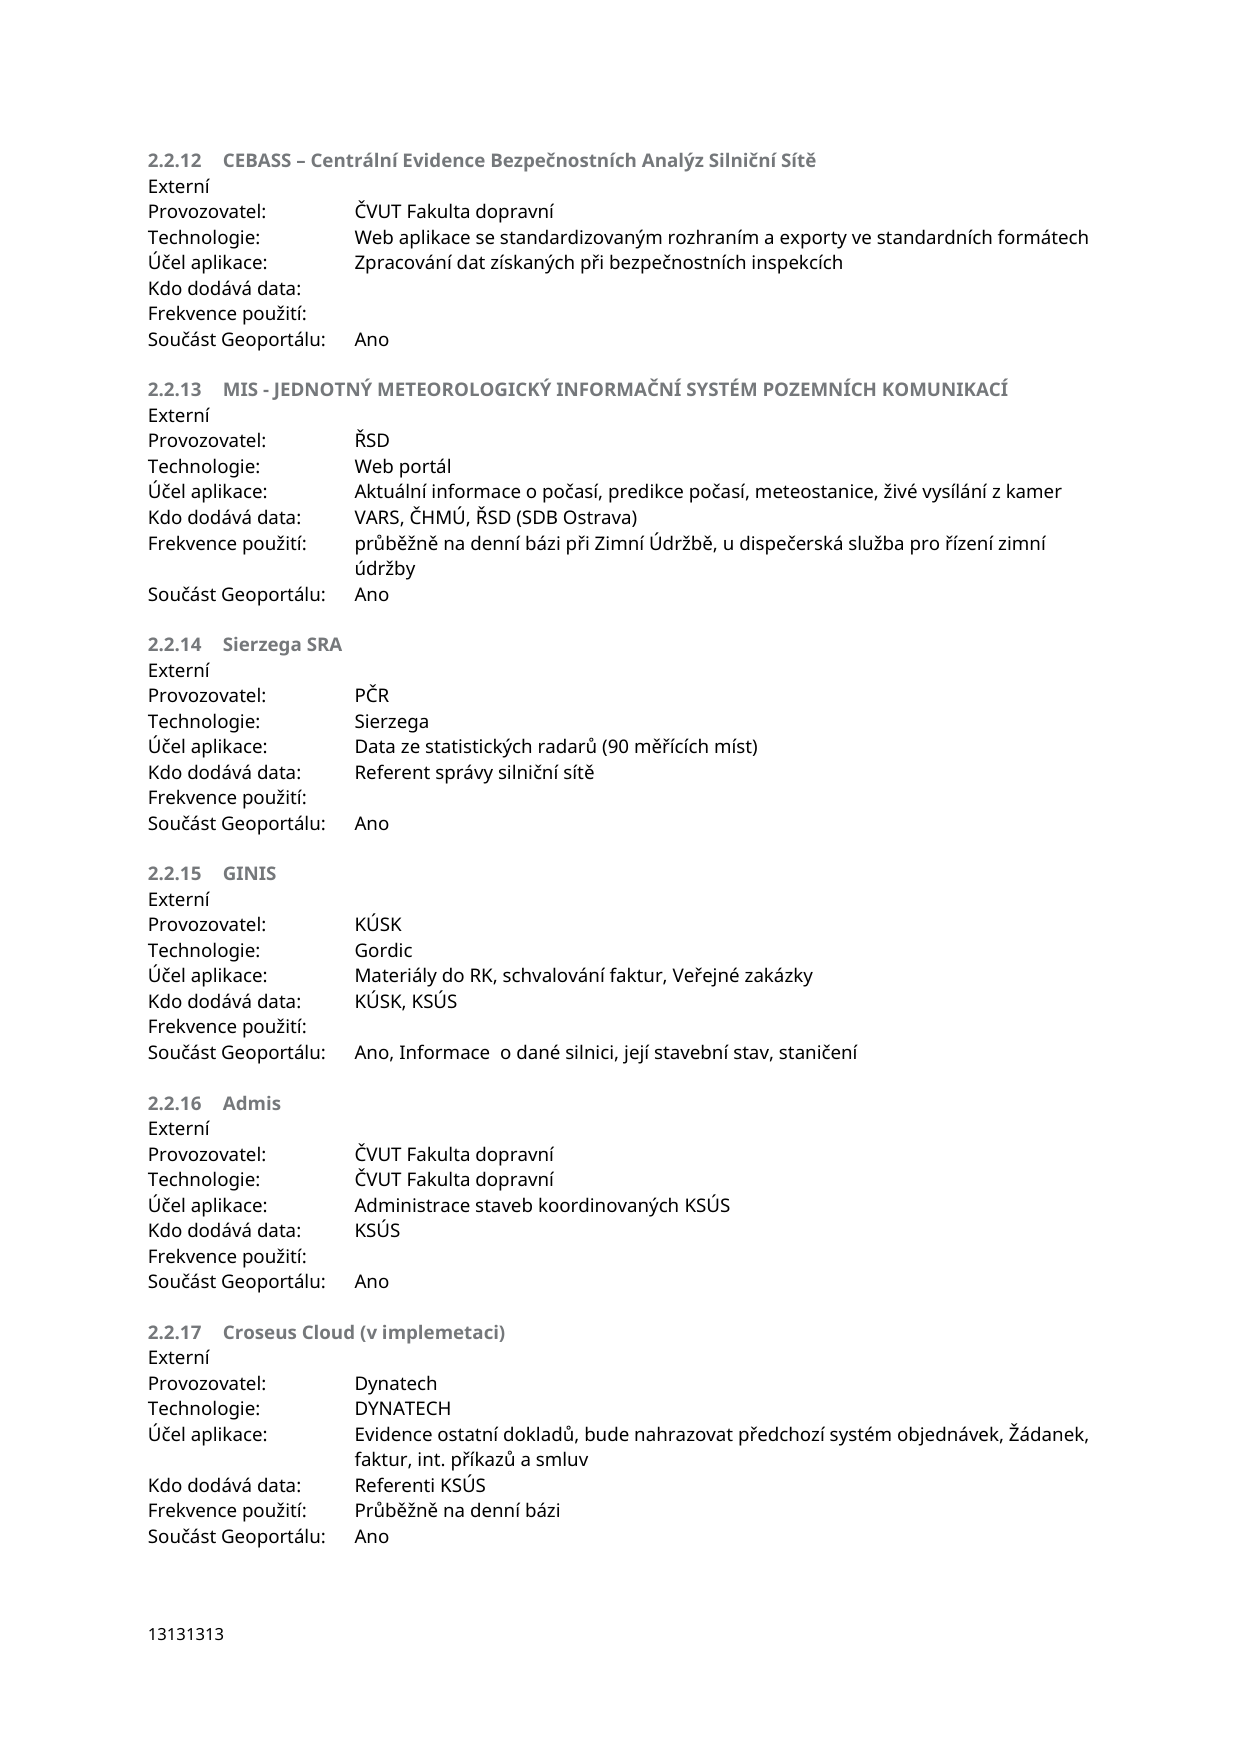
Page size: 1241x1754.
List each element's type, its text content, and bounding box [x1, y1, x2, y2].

subtitle CEBASS – Centrální Evidence Bezpečnostních Analýz Silniční Sítě [148, 148, 1093, 173]
subtitle Admis [148, 1090, 1093, 1115]
subtitle MIS - JEDNOTNÝ METEOROLOGICKÝ INFORMAČNÍ SYSTÉM POZEMNÍCH KOMUNIKACÍ [148, 377, 1093, 402]
text Technologie: Web portál [148, 453, 1093, 479]
text Součást Geoportálu: Ano [148, 326, 1093, 352]
text Kdo dodává data: Referenti KSÚS [148, 1472, 1093, 1498]
text Frekvence použití: [148, 784, 1093, 810]
text Účel aplikace: Evidence ostatní dokladů, bude nahrazovat předchozí systém objednávek, Žádanek, faktur, int. příkazů a smluv [148, 1421, 1093, 1472]
subtitle Croseus Cloud (v implemetaci) [148, 1319, 1093, 1344]
text Technologie: Sierzega [148, 708, 1093, 733]
text Provozovatel: ČVUT Fakulta dopravní [148, 1141, 1093, 1166]
subtitle Sierzega SRA [148, 631, 1093, 657]
text Frekvence použití: [148, 1243, 1093, 1268]
text Součást Geoportálu: Ano [148, 1268, 1093, 1294]
text Kdo dodává data: KSÚS [148, 1217, 1093, 1243]
text Kdo dodává data: [148, 275, 1093, 301]
text Účel aplikace: Data ze statistických radarů (90 měřících míst) [148, 733, 1093, 759]
text Externí [148, 1344, 1093, 1370]
subtitle GINIS [148, 861, 1093, 886]
text Účel aplikace: Zpracování dat získaných při bezpečnostních inspekcích [148, 250, 1093, 275]
text Účel aplikace: Administrace staveb koordinovaných KSÚS [148, 1192, 1093, 1217]
text Technologie: Gordic [148, 937, 1093, 963]
text Technologie: DYNATECH [148, 1396, 1093, 1421]
text Provozovatel: ŘSD [148, 428, 1093, 453]
text Součást Geoportálu: Ano [148, 581, 1093, 606]
text Provozovatel: ČVUT Fakulta dopravní [148, 199, 1093, 224]
text Součást Geoportálu: Ano [148, 1523, 1093, 1549]
text Provozovatel: PČR [148, 682, 1093, 708]
text Externí [148, 402, 1093, 428]
text Kdo dodává data: Referent správy silniční sítě [148, 759, 1093, 784]
text Účel aplikace: Materiály do RK, schvalování faktur, Veřejné zakázky [148, 963, 1093, 988]
text Externí [148, 173, 1093, 199]
text Provozovatel: KÚSK [148, 912, 1093, 937]
text Frekvence použití: Průběžně na denní bázi [148, 1498, 1093, 1523]
text Součást Geoportálu: Ano, Informace o dané silnici, její stavební stav, staničení [148, 1039, 1093, 1065]
text Externí [148, 1115, 1093, 1141]
text Frekvence použití: průběžně na denní bázi při Zimní Údržbě, u dispečerská služba pro řízení zimní údržby [148, 530, 1093, 581]
text Technologie: Web aplikace se standardizovaným rozhraním a exporty ve standardních formátech [148, 224, 1093, 250]
text Frekvence použití: [148, 301, 1093, 326]
text Účel aplikace: Aktuální informace o počasí, predikce počasí, meteostanice, živé vysílání z kamer [148, 479, 1093, 504]
text Frekvence použití: [148, 1014, 1093, 1039]
text Provozovatel: Dynatech [148, 1370, 1093, 1396]
text Externí [148, 886, 1093, 912]
text Kdo dodává data: VARS, ČHMÚ, ŘSD (SDB Ostrava) [148, 504, 1093, 530]
text Externí [148, 657, 1093, 682]
text Součást Geoportálu: Ano [148, 810, 1093, 836]
text Kdo dodává data: KÚSK, KSÚS [148, 988, 1093, 1014]
text Technologie: ČVUT Fakulta dopravní [148, 1166, 1093, 1192]
